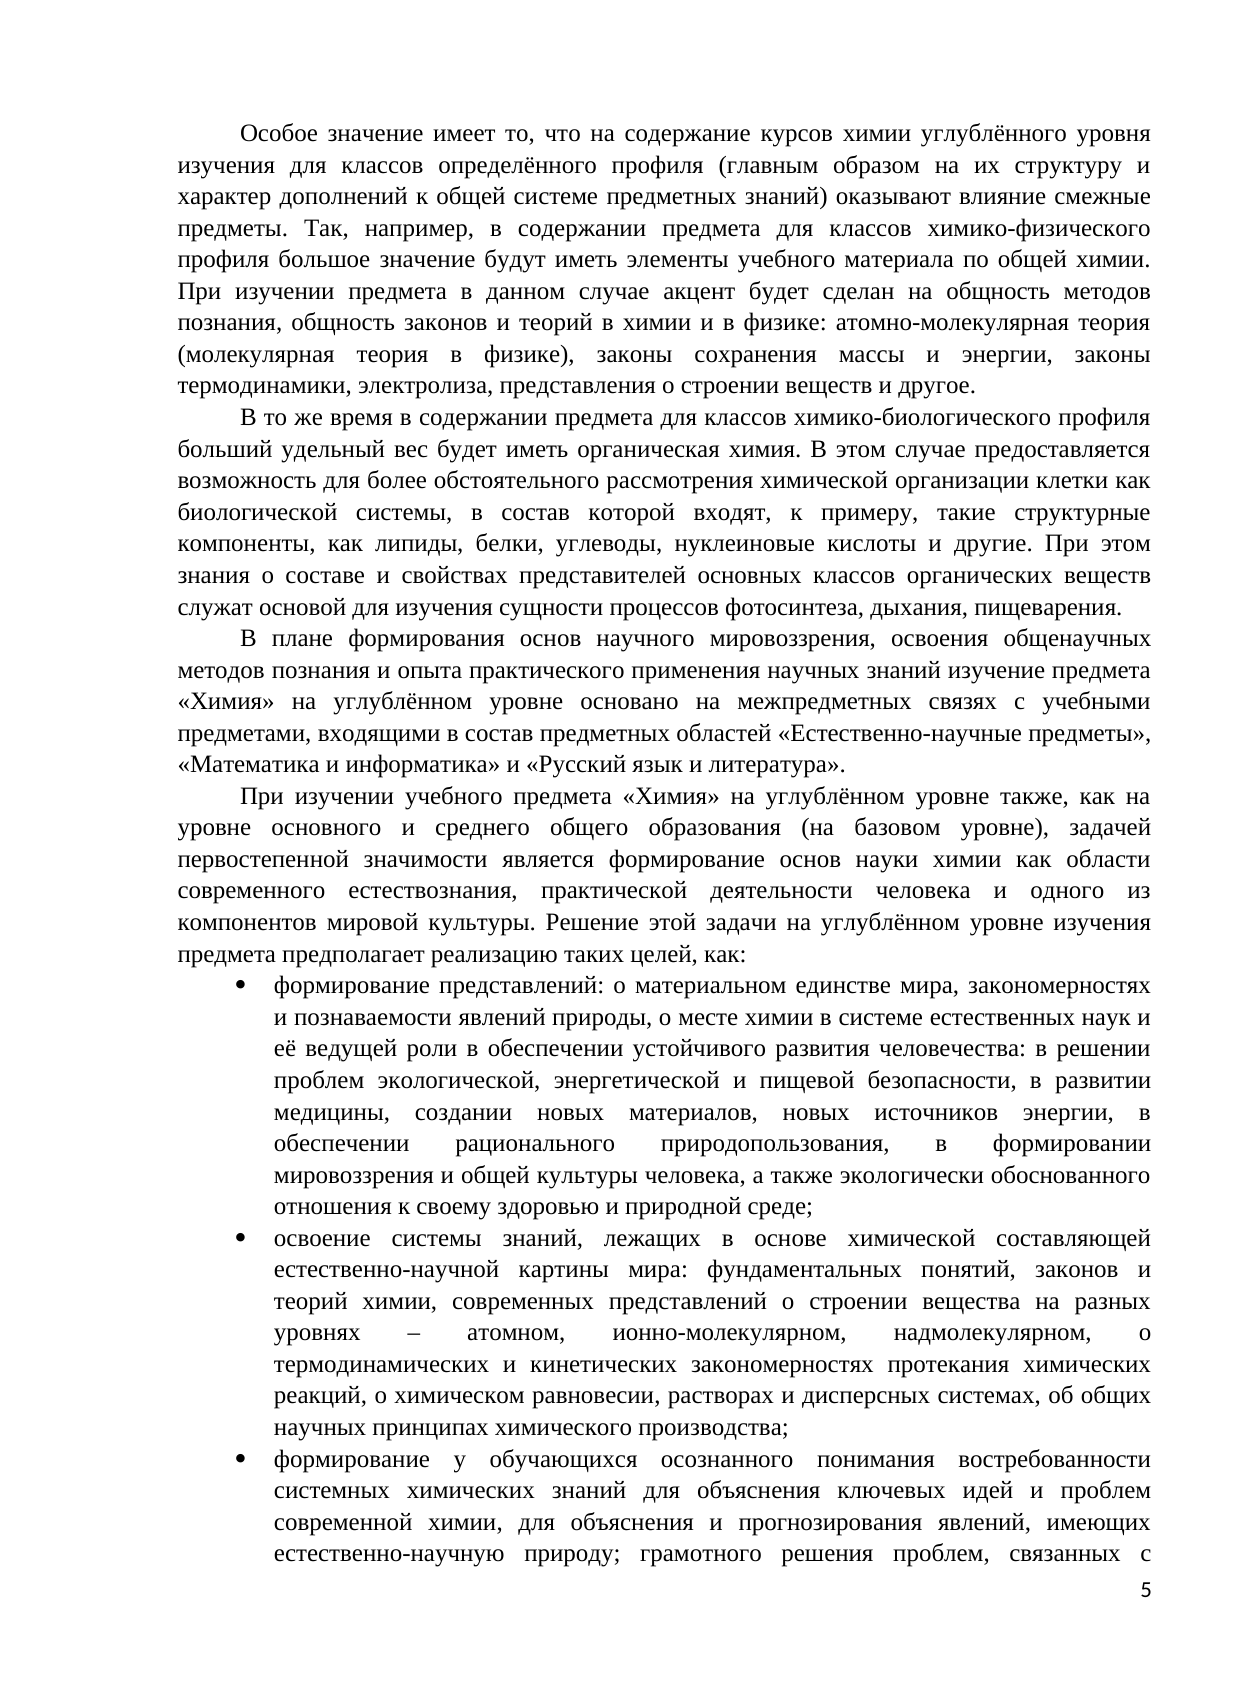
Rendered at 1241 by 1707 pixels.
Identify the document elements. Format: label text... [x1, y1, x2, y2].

list формирование представлений: о материальном единстве мира, закономерностях и познаваемости явлений природы, о месте химии в системе естественных наук и её ведущей роли в обеспечении устойчивого развития человечества: в решении проблем экологической, энергетической и пищевой безопасности, в развитии медицины, создании новых материалов, новых источников энергии, в обеспечении рационального природопользования, в формировании мировоззрения и общей культуры человека, а также экологически обоснованного отношения к своему здоровью и природной среде; [236, 970, 1152, 1220]
text Особое значение имеет то, что на содержание курсов химии углублённого уровня изучения для классов определённого профиля (главным образом на их структуру и характер дополнений к общей системе предметных знаний) оказывают влияние смежные предметы. Так, например, в содержании предмета для классов химико-физического профиля большое значение будут иметь элементы учебного материала по общей химии. При изучении предмета в данном случае акцент будет сделан на общность методов познания, общность законов и теорий в химии и в физике: атомно-молекулярная теория (молекулярная теория в физике), законы сохранения массы и энергии, законы термодинамики, электролиза, представления о строении веществ и другое. [177, 118, 1152, 399]
text В то же время в содержании предмета для классов химико-биологического профиля больший удельный вес будет иметь органическая химия. В этом случае предоставляется возможность для более обстоятельного рассмотрения химической организации клетки как биологической системы, в состав которой входят, к примеру, такие структурные компоненты, как липиды, белки, углеводы, нуклеиновые кислоты и другие. При этом знания о составе и свойствах представителей основных классов органических веществ служат основой для изучения сущности процессов фотосинтеза, дыхания, пищеварения. [177, 402, 1152, 620]
text В плане формирования основ научного мировоззрения, освоения общенаучных методов познания и опыта практического применения научных знаний изучение предмета «Химия» на углублённом уровне основано на межпредметных связях с учебными предметами, входящими в состав предметных областей «Естественно-научные предметы», «Математика и информатика» и «Русский язык и литература». [177, 623, 1152, 778]
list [236, 1444, 1152, 1567]
text При изучении учебного предмета «Химия» на углублённом уровне также, как на уровне основного и среднего общего образования (на базовом уровне), задачей первостепенной значимости является формирование основ науки химии как области современного естествознания, практической деятельности человека и одного из компонентов мировой культуры. Решение этой задачи на углублённом уровне изучения предмета предполагает реализацию таких целей, как: [177, 781, 1152, 967]
list освоение системы знаний, лежащих в основе химической составляющей естественно-научной картины мира: фундаментальных понятий, законов и теорий химии, современных представлений о строении вещества на разных уровнях – атомном, ионно-молекулярном, надмолекулярном, о термодинамических и кинетических закономерностях протекания химических реакций, о химическом равновесии, растворах и дисперсных системах, об общих научных принципах химического производства; [236, 1223, 1152, 1441]
